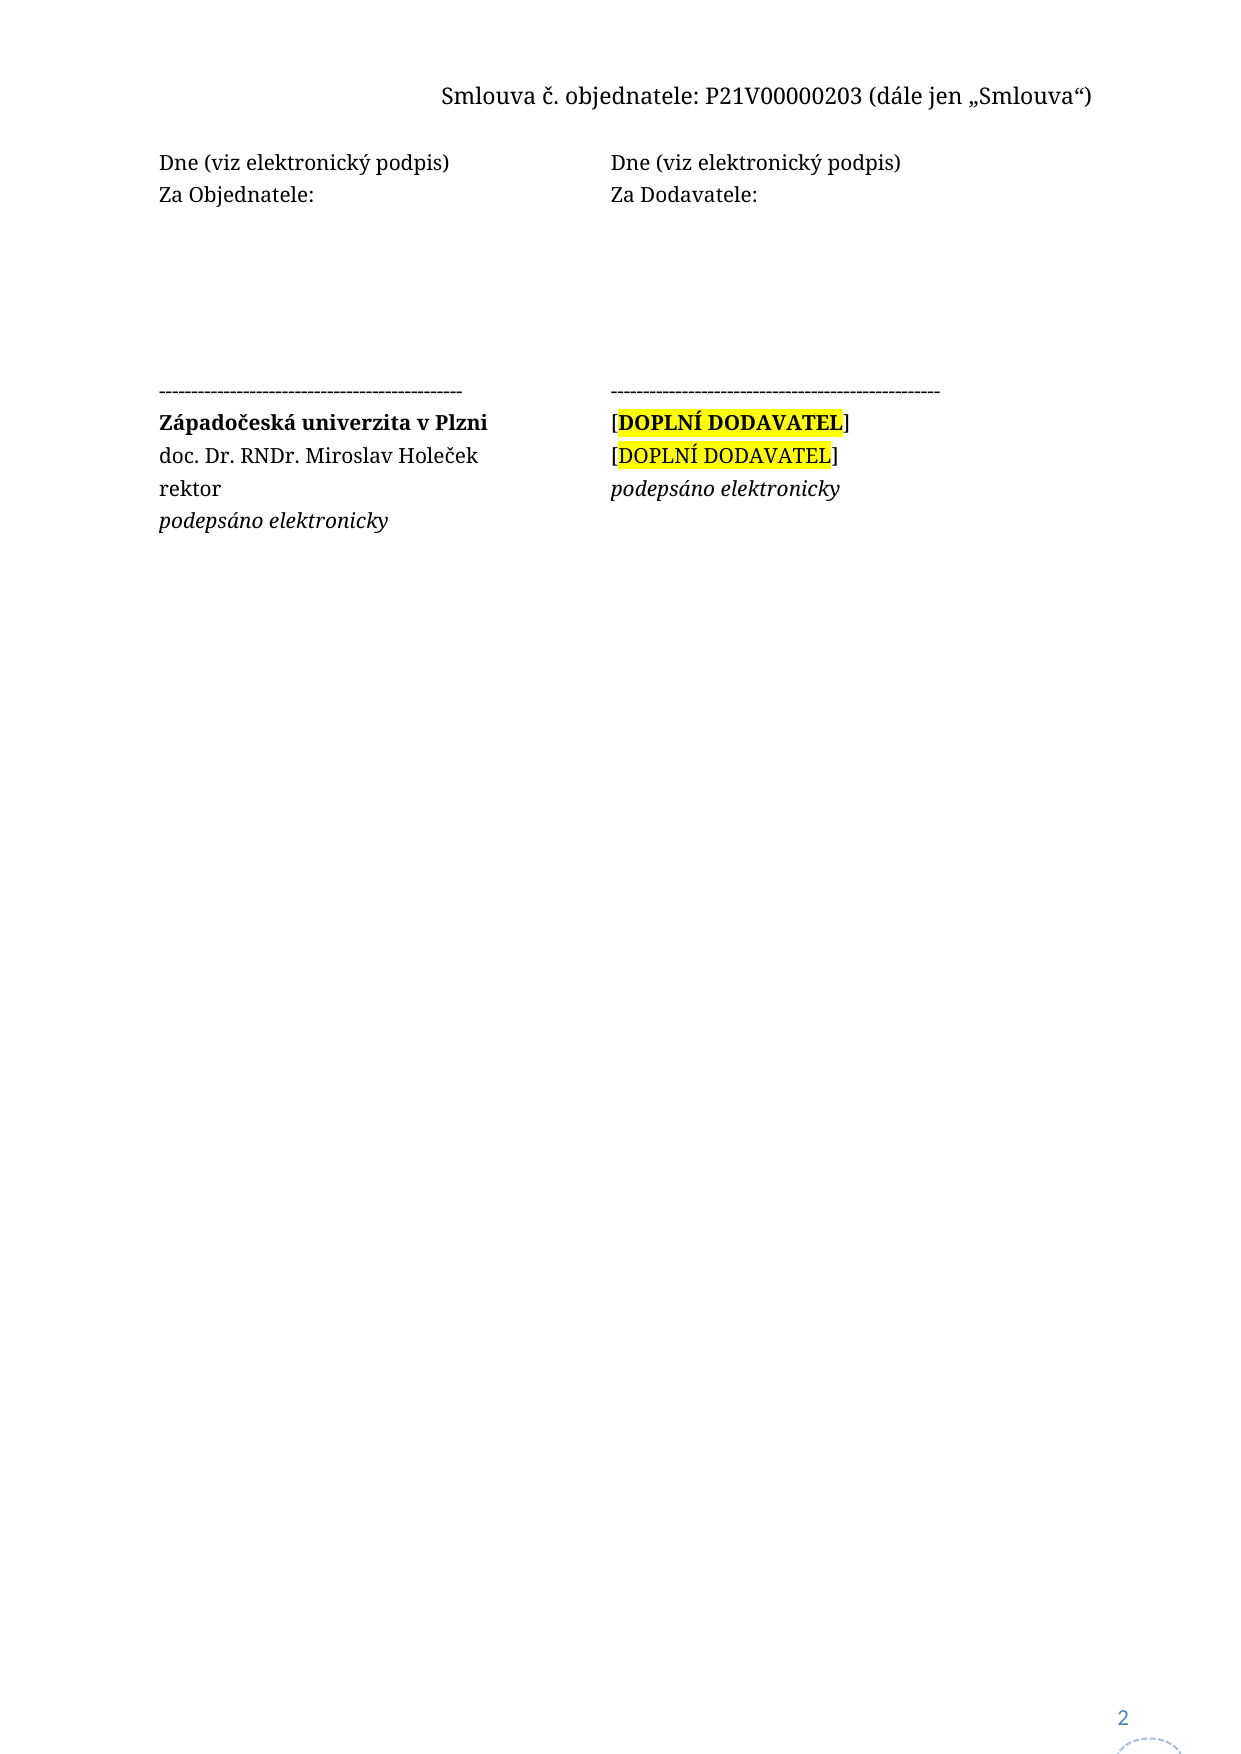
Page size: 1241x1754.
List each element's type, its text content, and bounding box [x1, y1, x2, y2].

table_header Dne (viz elektronický podpis) Za Objednatele: ----------------------------------------------- Západočeská univerzita v Plzni doc. Dr. RNDr. Miroslav Holeček rektor podepsáno elektronicky [148, 148, 599, 539]
table_header Dne (viz elektronický podpis) Za Dodavatele: --------------------------------------------------- [DOPLNÍ DODAVATEL] [DOPLNÍ DODAVATEL] podepsáno elektronicky [599, 148, 1051, 539]
